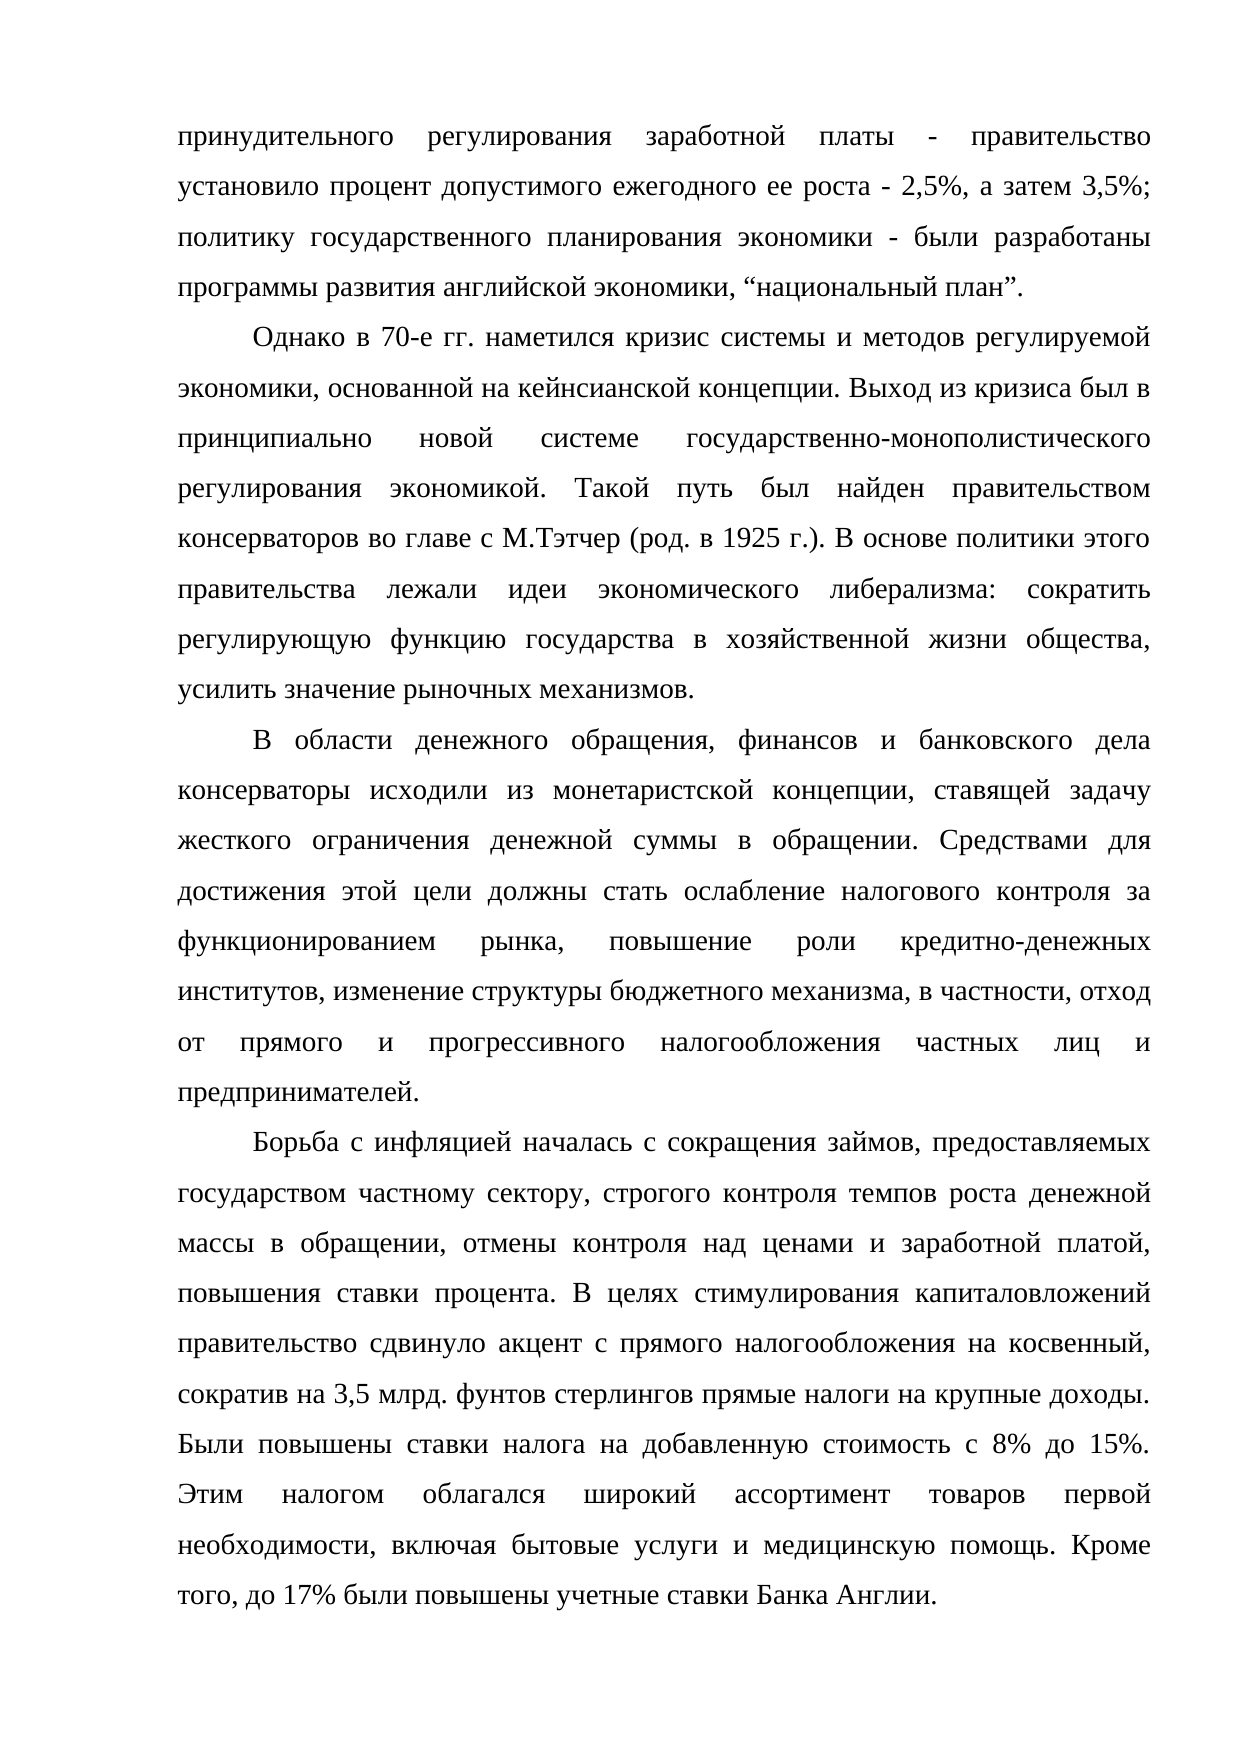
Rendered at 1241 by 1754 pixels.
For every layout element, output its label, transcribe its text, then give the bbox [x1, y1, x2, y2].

text Однако в 70-е гг. наметился кризис системы и методов регулируемой экономики, основанной на кейнсианской концепции. Выход из кризиса был в принципиально новой системе государственно-монополистического регулирования экономикой. Такой путь был найден правительством консерваторов во главе с М.Тэтчер (род. в 1925 г.). В основе политики этого правительства лежали идеи экономического либерализма: сократить регулирующую функцию государства в хозяйственной жизни общества, усилить значение рыночных механизмов. [177, 319, 1152, 705]
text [177, 118, 1152, 303]
text Борьба с инфляцией началась с сокращения займов, предоставляемых государством частному сектору, строгого контроля темпов роста денежной массы в обращении, отмены контроля над ценами и заработной платой, повышения ставки процента. В целях стимулирования капиталовложений правительство сдвинуло акцент с прямого налогообложения на косвенный, сократив на 3,5 млрд. фунтов стерлингов прямые налоги на крупные доходы. Были повышены ставки налога на добавленную стоимость с 8% до 15%. Этим налогом облагался широкий ассортимент товаров первой необходимости, включая бытовые услуги и медицинскую помощь. Кроме того, до 17% были повышены учетные ставки Банка Англии. [177, 1124, 1152, 1611]
text В области денежного обращения, финансов и банковского дела консерваторы исходили из монетаристской концепции, ставящей задачу жесткого ограничения денежной суммы в обращении. Средствами для достижения этой цели должны стать ослабление налогового контроля за функционированием рынка, повышение роли кредитно-денежных институтов, изменение структуры бюджетного механизма, в частности, отход от прямого и прогрессивного налогообложения частных лиц и предпринимателей. [177, 722, 1152, 1108]
